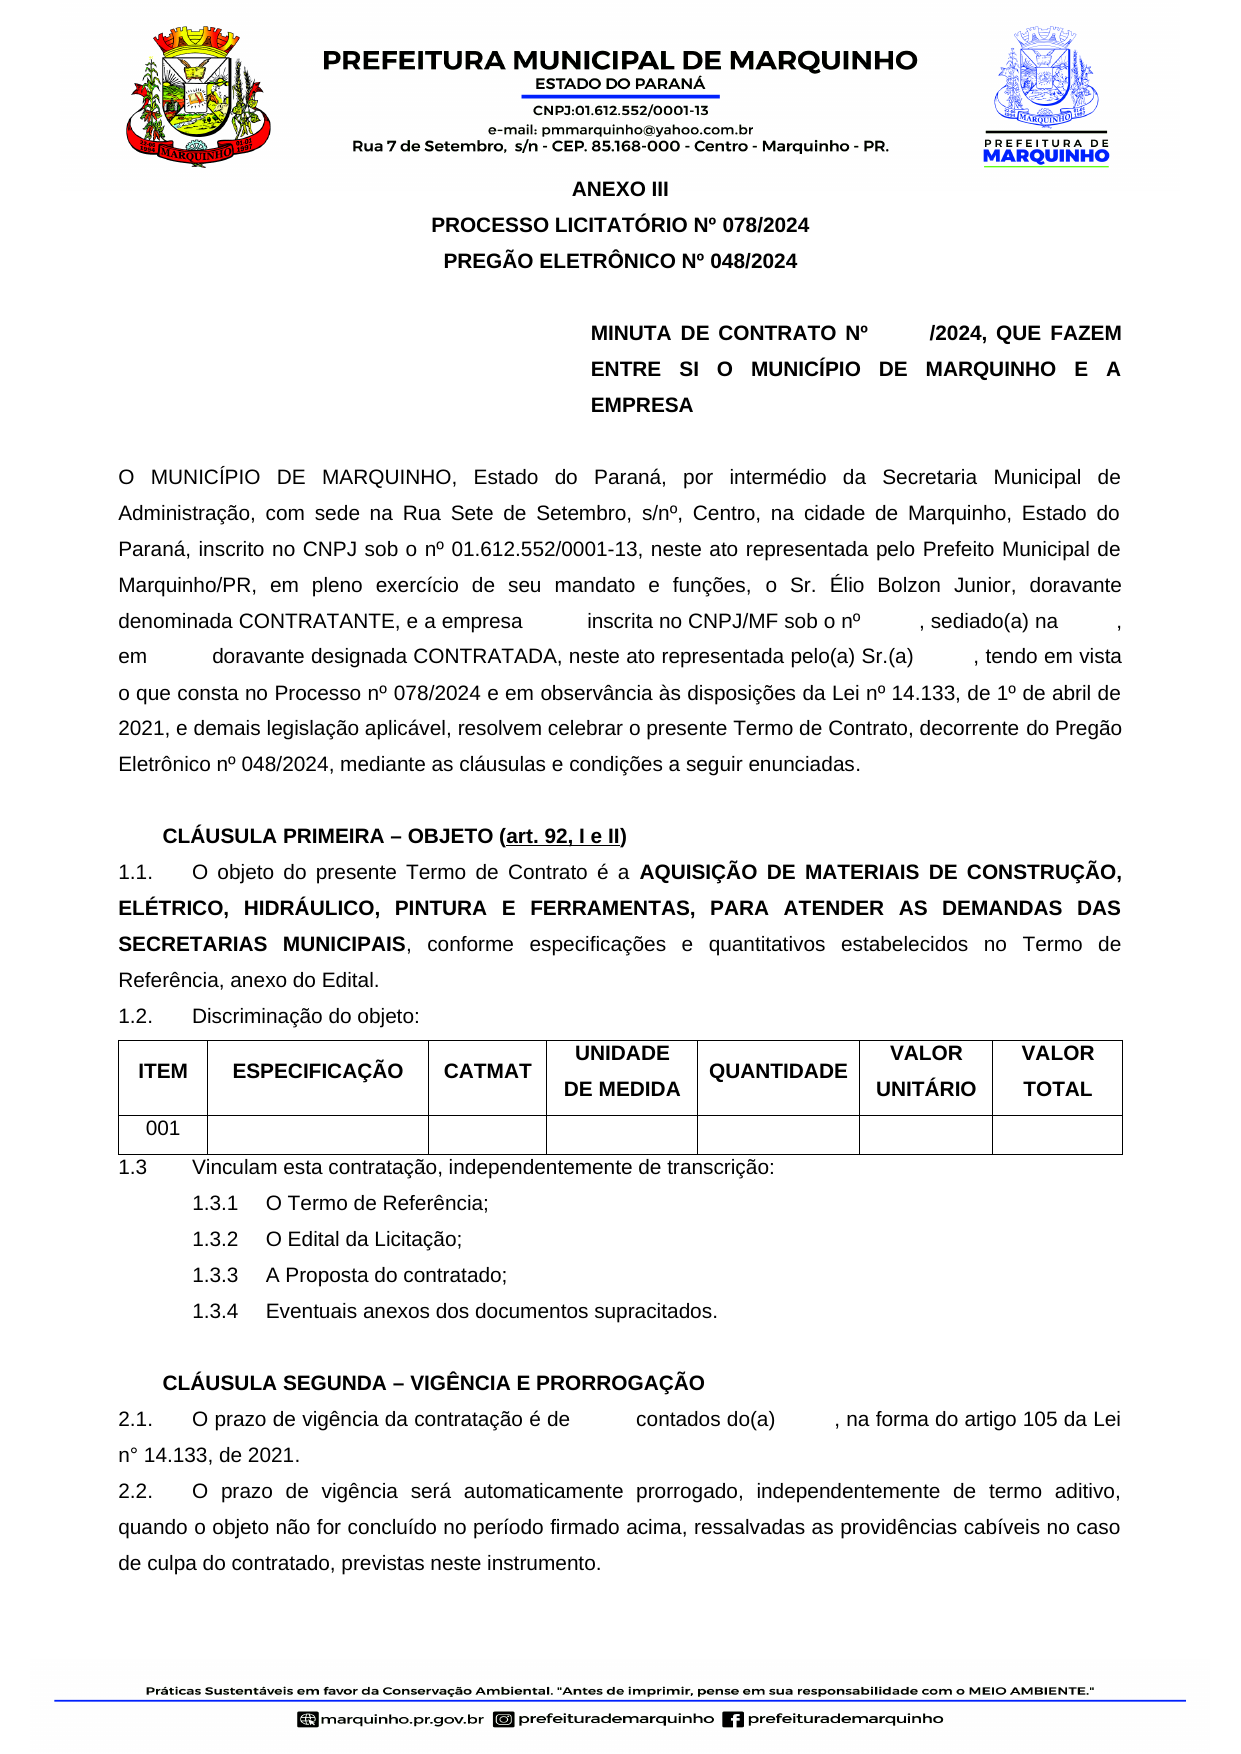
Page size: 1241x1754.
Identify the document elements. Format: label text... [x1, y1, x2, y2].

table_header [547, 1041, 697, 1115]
list Vinculam esta contratação, independentemente de transcrição: [118, 1155, 1122, 1179]
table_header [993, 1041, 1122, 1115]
text ANEXO III [118, 177, 1122, 201]
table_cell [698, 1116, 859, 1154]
list Eventuais anexos dos documentos supracitados. [192, 1299, 1122, 1323]
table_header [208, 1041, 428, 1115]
list CLÁUSULA PRIMEIRA – OBJETO (art. 92, I e II) [162, 824, 1122, 848]
list O prazo de vigência da contratação é de contados do(a) , na forma do artigo 105 da Lei n° 14.133, de 2021. [118, 1407, 1122, 1467]
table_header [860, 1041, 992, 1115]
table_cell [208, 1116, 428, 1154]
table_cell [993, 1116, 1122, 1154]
picture [30, 1659, 1210, 1753]
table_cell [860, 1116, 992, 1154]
list O Edital da Licitação; [192, 1227, 1122, 1251]
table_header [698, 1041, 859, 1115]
list CLÁUSULA SEGUNDA – VIGÊNCIA E PRORROGAÇÃO [162, 1371, 1122, 1395]
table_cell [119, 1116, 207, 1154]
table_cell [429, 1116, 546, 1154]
text MINUTA DE CONTRATO Nº /2024, QUE FAZEM ENTRE SI O MUNICÍPIO DE MARQUINHO E A EMPRESA [591, 321, 1122, 417]
list Discriminação do objeto: [118, 1004, 1122, 1028]
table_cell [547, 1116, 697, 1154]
text PROCESSO LICITATÓRIO Nº 078/2024 [118, 213, 1122, 237]
list A Proposta do contratado; [192, 1263, 1122, 1287]
text PREGÃO ELETRÔNICO Nº 048/2024 [118, 249, 1122, 273]
list O prazo de vigência será automaticamente prorrogado, independentemente de termo aditivo, quando o objeto não for concluído no período firmado acima, ressalvadas as providências cabíveis no caso de culpa do contratado, previstas neste instrumento. [118, 1479, 1122, 1574]
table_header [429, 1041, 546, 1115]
text O MUNICÍPIO DE MARQUINHO, Estado do Paraná, por intermédio da Secretaria Municipal de Administração, com sede na Rua Sete de Setembro, s/nº, Centro, na cidade de Marquinho, Estado do Paraná, inscrito no CNPJ sob o nº 01.612.552/0001-13, neste ato representada pelo Prefeito Municipal de Marquinho/PR, em pleno exercício de seu mandato e funções, o Sr. Élio Bolzon Junior, doravante denominada CONTRATANTE, e a empresa inscrita no CNPJ/MF sob o nº , sediado(a) na , em doravante designada CONTRATADA, neste ato representada pelo(a) Sr.(a) , tendo em vista o que consta no Processo nº 078/2024 e em observância às disposições da Lei nº 14.133, de 1º de abril de 2021, e demais legislação aplicável, resolvem celebrar o presente Termo de Contrato, decorrente do Pregão Eletrônico nº 048/2024, mediante as cláusulas e condições a seguir enunciadas. [118, 465, 1122, 776]
list O Termo de Referência; [192, 1191, 1122, 1215]
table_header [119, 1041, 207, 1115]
list O objeto do presente Termo de Contrato é a AQUISIÇÃO DE MATERIAIS DE CONSTRUÇÃO, ELÉTRICO, HIDRÁULICO, PINTURA E FERRAMENTAS, PARA ATENDER AS DEMANDAS DAS SECRETARIAS MUNICIPAIS, conforme especificações e quantitativos estabelecidos no Termo de Referência, anexo do Edital. [118, 860, 1122, 992]
picture [60, 0, 1181, 191]
